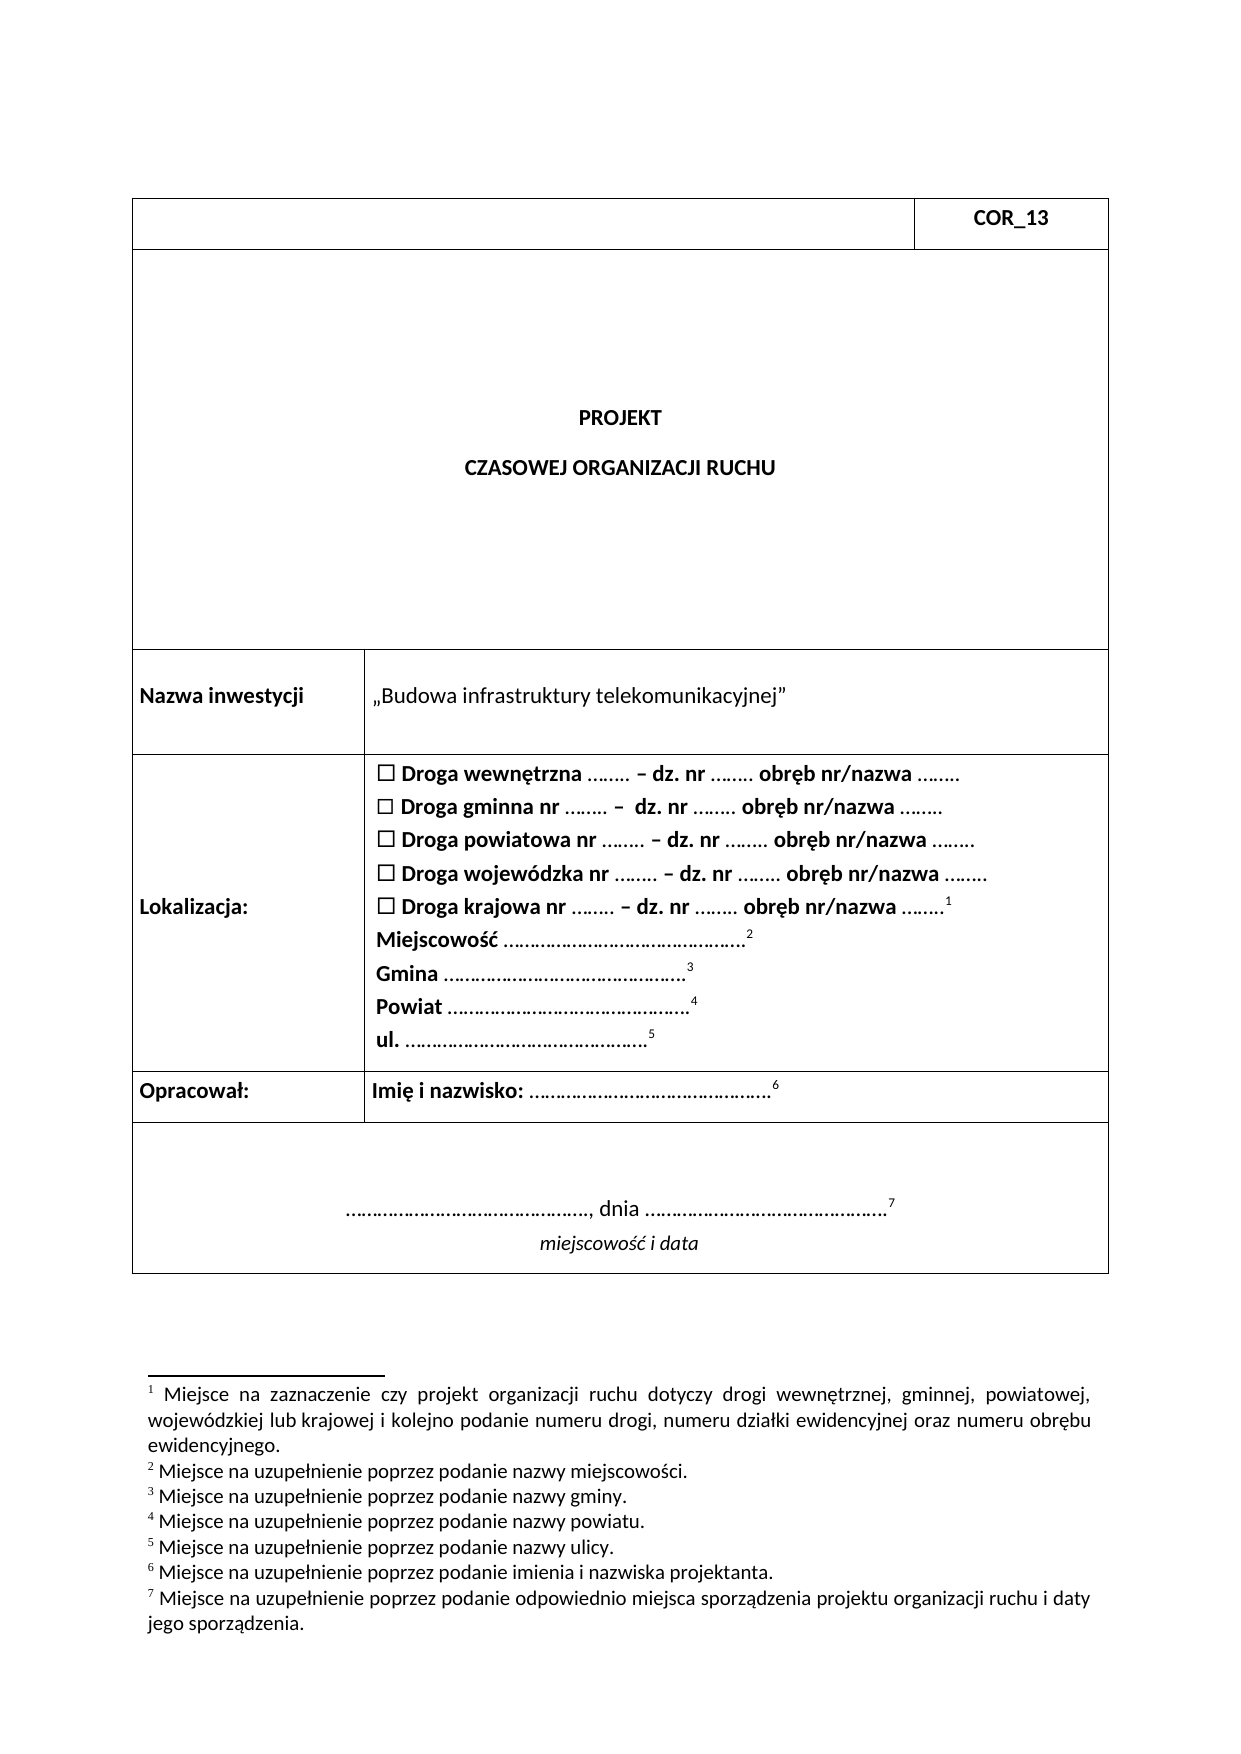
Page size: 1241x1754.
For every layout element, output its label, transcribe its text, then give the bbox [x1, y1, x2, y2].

table_cell ………………………………………., dnia ………………………………………. miejscowość i data [133, 1123, 1108, 1273]
table_header [133, 199, 914, 249]
table_cell Imię i nazwisko: ………………………………………. [365, 1072, 1108, 1122]
table_cell PROJEKT CZASOWEJ ORGANIZACJI RUCHU [133, 250, 1108, 648]
table_cell Opracował: [133, 1072, 364, 1122]
table_cell Lokalizacja: [133, 755, 364, 1071]
table_cell „Budowa infrastruktury telekomunikacyjnej” [365, 650, 1108, 753]
table_cell Nazwa inwestycji [133, 650, 364, 753]
table_header COR_13 [915, 199, 1108, 249]
table_cell Droga wewnętrzna …….. – dz. nr …….. obręb nr/nazwa …….. Droga gminna nr …….. – dz. nr …….. obręb nr/nazwa …….. Droga powiatowa nr …….. – dz. nr …….. obręb nr/nazwa …….. Droga wojewódzka nr …….. – dz. nr …….. obręb nr/nazwa …….. Droga krajowa nr …….. – dz. nr …….. obręb nr/nazwa …….. Miejscowość ………………………………………. Gmina ………………………………………. Powiat ………………………………………. ul. ………………………………………. [365, 755, 1108, 1071]
